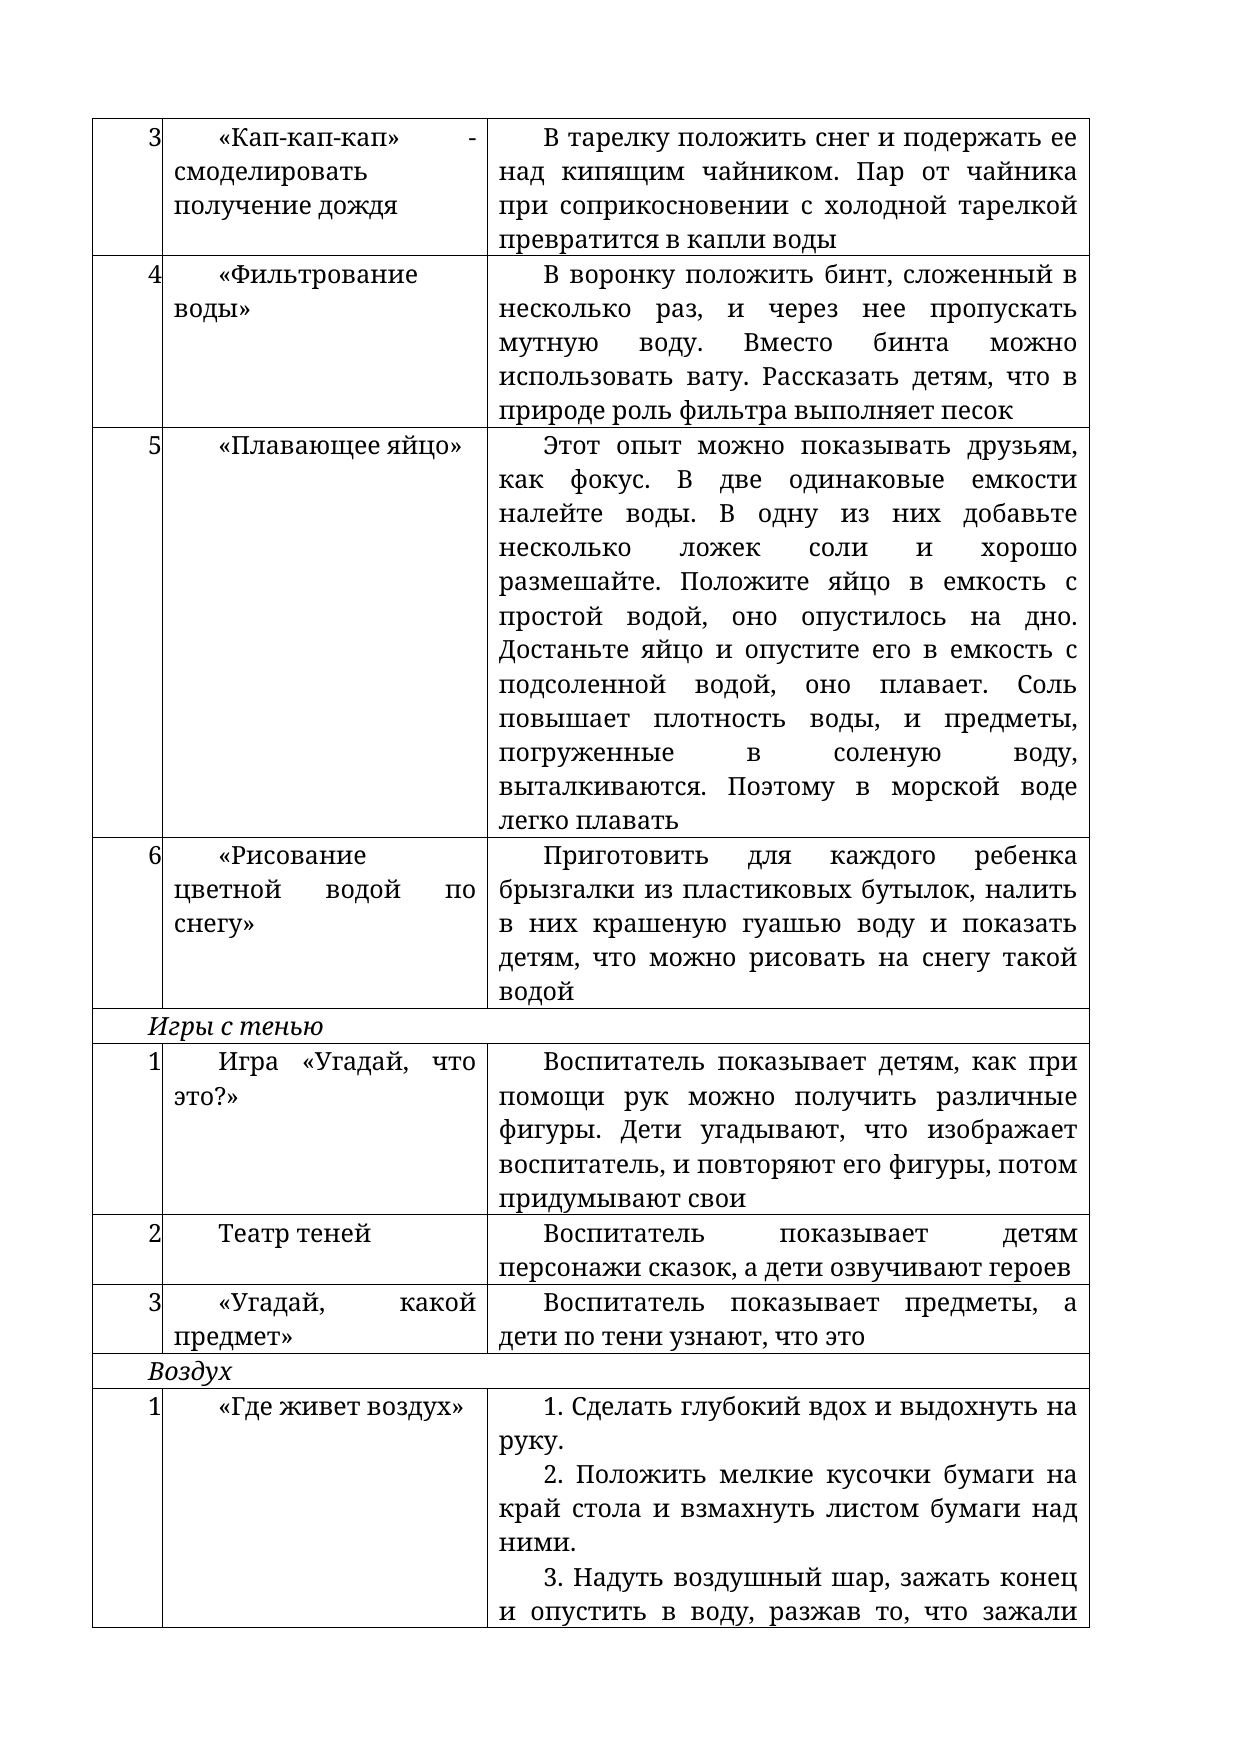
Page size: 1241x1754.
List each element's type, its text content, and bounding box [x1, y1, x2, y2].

table_cell 3 [93, 1285, 162, 1353]
table_cell 3 [93, 119, 162, 255]
table_cell «Фильтрование воды» [163, 256, 487, 427]
table_cell Этот опыт можно показывать друзьям, как фокус. В две одинаковые емкости налейте воды. В одну из них добавьте несколько ложек соли и хорошо размешайте. Положите яйцо в емкость с простой водой, оно опустилось на дно. Достаньте яйцо и опустите его в емкость с подсоленной водой, оно плавает. Соль повышает плотность воды, и предметы, погруженные в соленую воду, выталкиваются. Поэтому в морской воде легко плавать [488, 428, 1089, 837]
table_cell «Где живет воздух» [163, 1389, 487, 1627]
table_cell 6 [93, 838, 162, 1008]
table_cell Театр теней [163, 1215, 487, 1283]
table_cell «Плавающее яйцо» [163, 428, 487, 837]
table_cell 2 [93, 1215, 162, 1283]
table_cell «Кап-кап-кап» - смоделировать получение дождя [163, 119, 487, 255]
table_cell 5 [93, 428, 162, 837]
table_cell «Угадай, какой предмет» [163, 1285, 487, 1353]
table_cell Игры с тенью [93, 1009, 1089, 1043]
table_cell Воздух [93, 1354, 1089, 1388]
table_cell Воспитатель показывает детям персонажи сказок, а дети озвучивают героев [488, 1215, 1089, 1283]
table_cell Игра «Угадай, что это?» [163, 1044, 487, 1214]
table_cell Воспитатель показывает предметы, а дети по тени узнают, что это [488, 1285, 1089, 1353]
table_cell В воронку положить бинт, сложенный в несколько раз, и через нее пропускать мутную воду. Вместо бинта можно использовать вату. Рассказать детям, что в природе роль фильтра выполняет песок [488, 256, 1089, 427]
table_cell 1 [93, 1044, 162, 1214]
table_cell «Рисование цветной водой по снегу» [163, 838, 487, 1008]
table_cell 4 [93, 256, 162, 427]
table_cell Приготовить для каждого ребенка брызгалки из пластиковых бутылок, налить в них крашеную гуашью воду и показать детям, что можно рисовать на снегу такой водой [488, 838, 1089, 1008]
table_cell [488, 1389, 1089, 1627]
table_cell Воспитатель показывает детям, как при помощи рук можно получить различные фигуры. Дети угадывают, что изображает воспитатель, и повторяют его фигуры, потом придумывают свои [488, 1044, 1089, 1214]
table_cell В тарелку положить снег и подержать ее над кипящим чайником. Пар от чайника при соприкосновении с холодной тарелкой превратится в капли воды [488, 119, 1089, 255]
table_cell 1 [93, 1389, 162, 1627]
